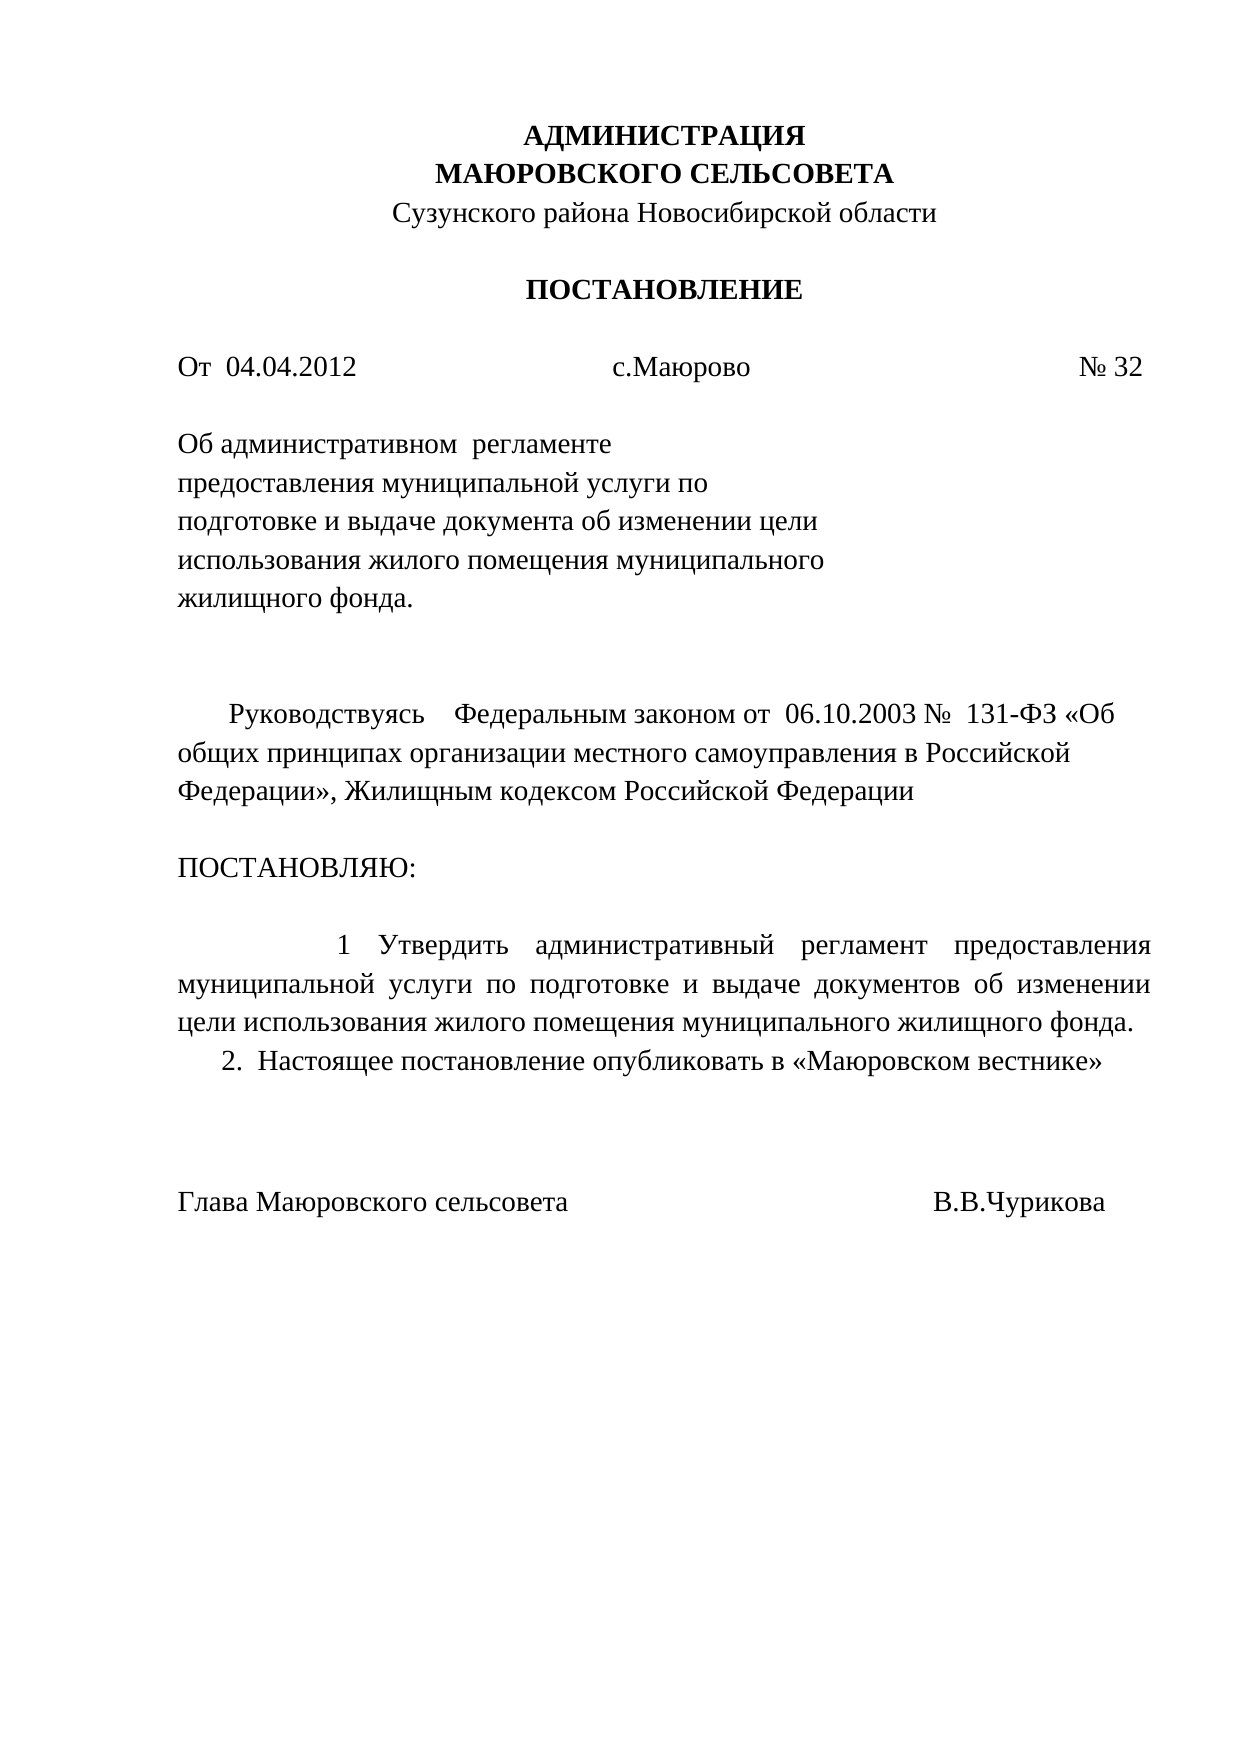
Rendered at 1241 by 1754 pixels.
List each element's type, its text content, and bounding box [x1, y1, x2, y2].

text Глава Маюровского сельсовета В.В.Чурикова [177, 1184, 1152, 1218]
text Об административном регламенте [177, 426, 1152, 460]
text ПОСТАНОВЛЕНИЕ [177, 272, 1152, 306]
text Руководствуясь Федеральным законом от 06.10.2003 № 131-ФЗ «Об общих принципах организации местного самоуправления в Российской Федерации», Жилищным кодексом Российской Федерации [177, 696, 1152, 807]
text 2. Настоящее постановление опубликовать в «Маюровском вестнике» [177, 1043, 1152, 1077]
text подготовке и выдаче документа об изменении цели использования жилого помещения муниципального жилищного фонда. [177, 503, 1152, 614]
text предоставления муниципальной услуги по [177, 465, 1152, 498]
text ПОСТАНОВЛЯЮ: [177, 850, 1152, 884]
text 1 Утвердить административный регламент предоставления муниципальной услуги по подготовке и выдаче документов об изменении цели использования жилого помещения муниципального жилищного фонда. [177, 927, 1152, 1038]
text АДМИНИСТРАЦИЯ МАЮРОВСКОГО СЕЛЬСОВЕТА Сузунского района Новосибирской области [177, 118, 1152, 229]
text От 04.04.2012 с.Маюрово № 32 [177, 349, 1152, 383]
